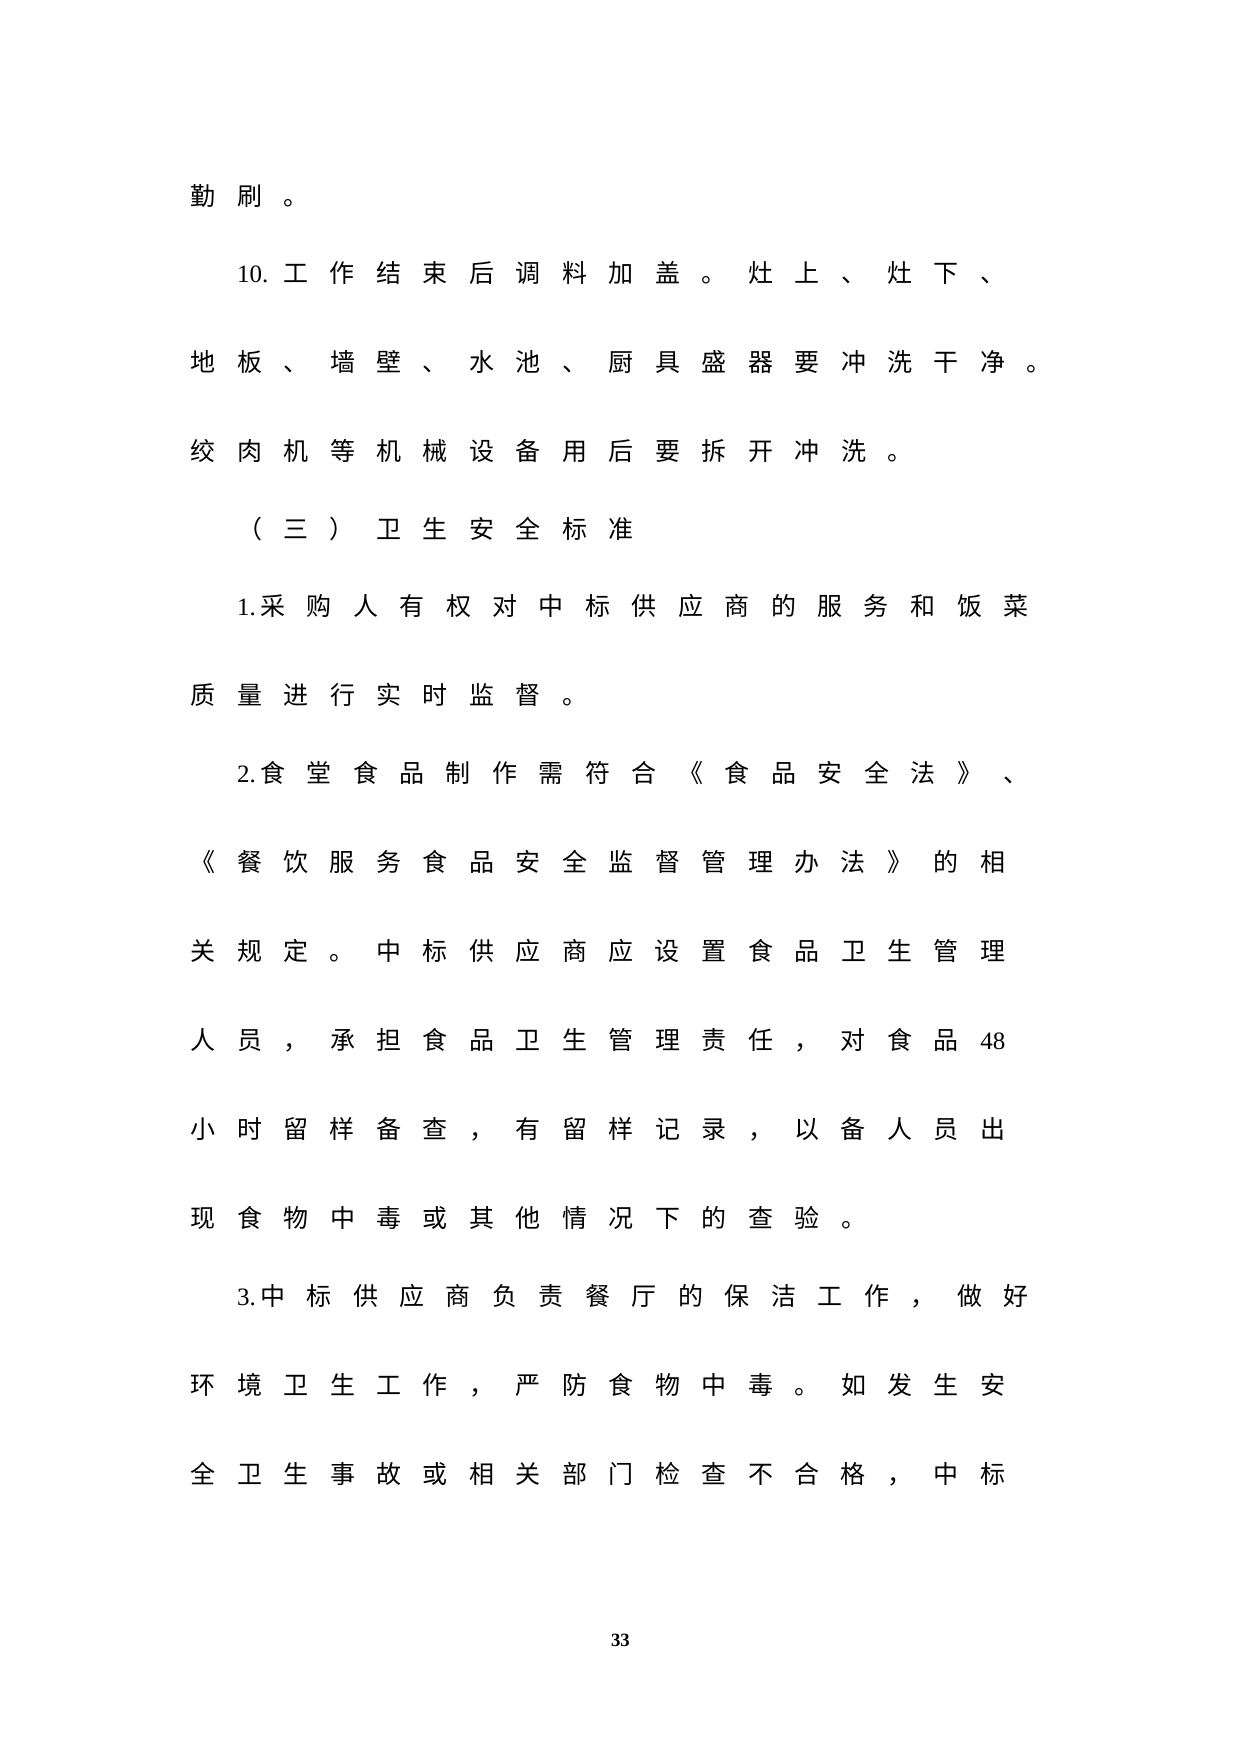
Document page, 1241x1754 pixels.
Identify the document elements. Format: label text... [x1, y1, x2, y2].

text （三）卫生安全标准 [190, 498, 1050, 557]
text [190, 1264, 1050, 1502]
text 10.工作结束后调料加盖。灶上、灶下、地板、墙壁、水池、厨具盛器要冲洗干净。绞肉机等机械设备用后要拆开冲洗。 [190, 242, 1050, 479]
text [190, 164, 1050, 224]
text 1.采购人有权对中标供应商的服务和饭菜质量进行实时监督。 [190, 575, 1050, 723]
text 2.食堂食品制作需符合《食品安全法》、《餐饮服务食品安全监督管理办法》的相关规定。中标供应商应设置食品卫生管理人员，承担食品卫生管理责任，对食品48小时留样备查，有留样记录，以备人员出现食物中毒或其他情况下的查验。 [190, 742, 1050, 1246]
